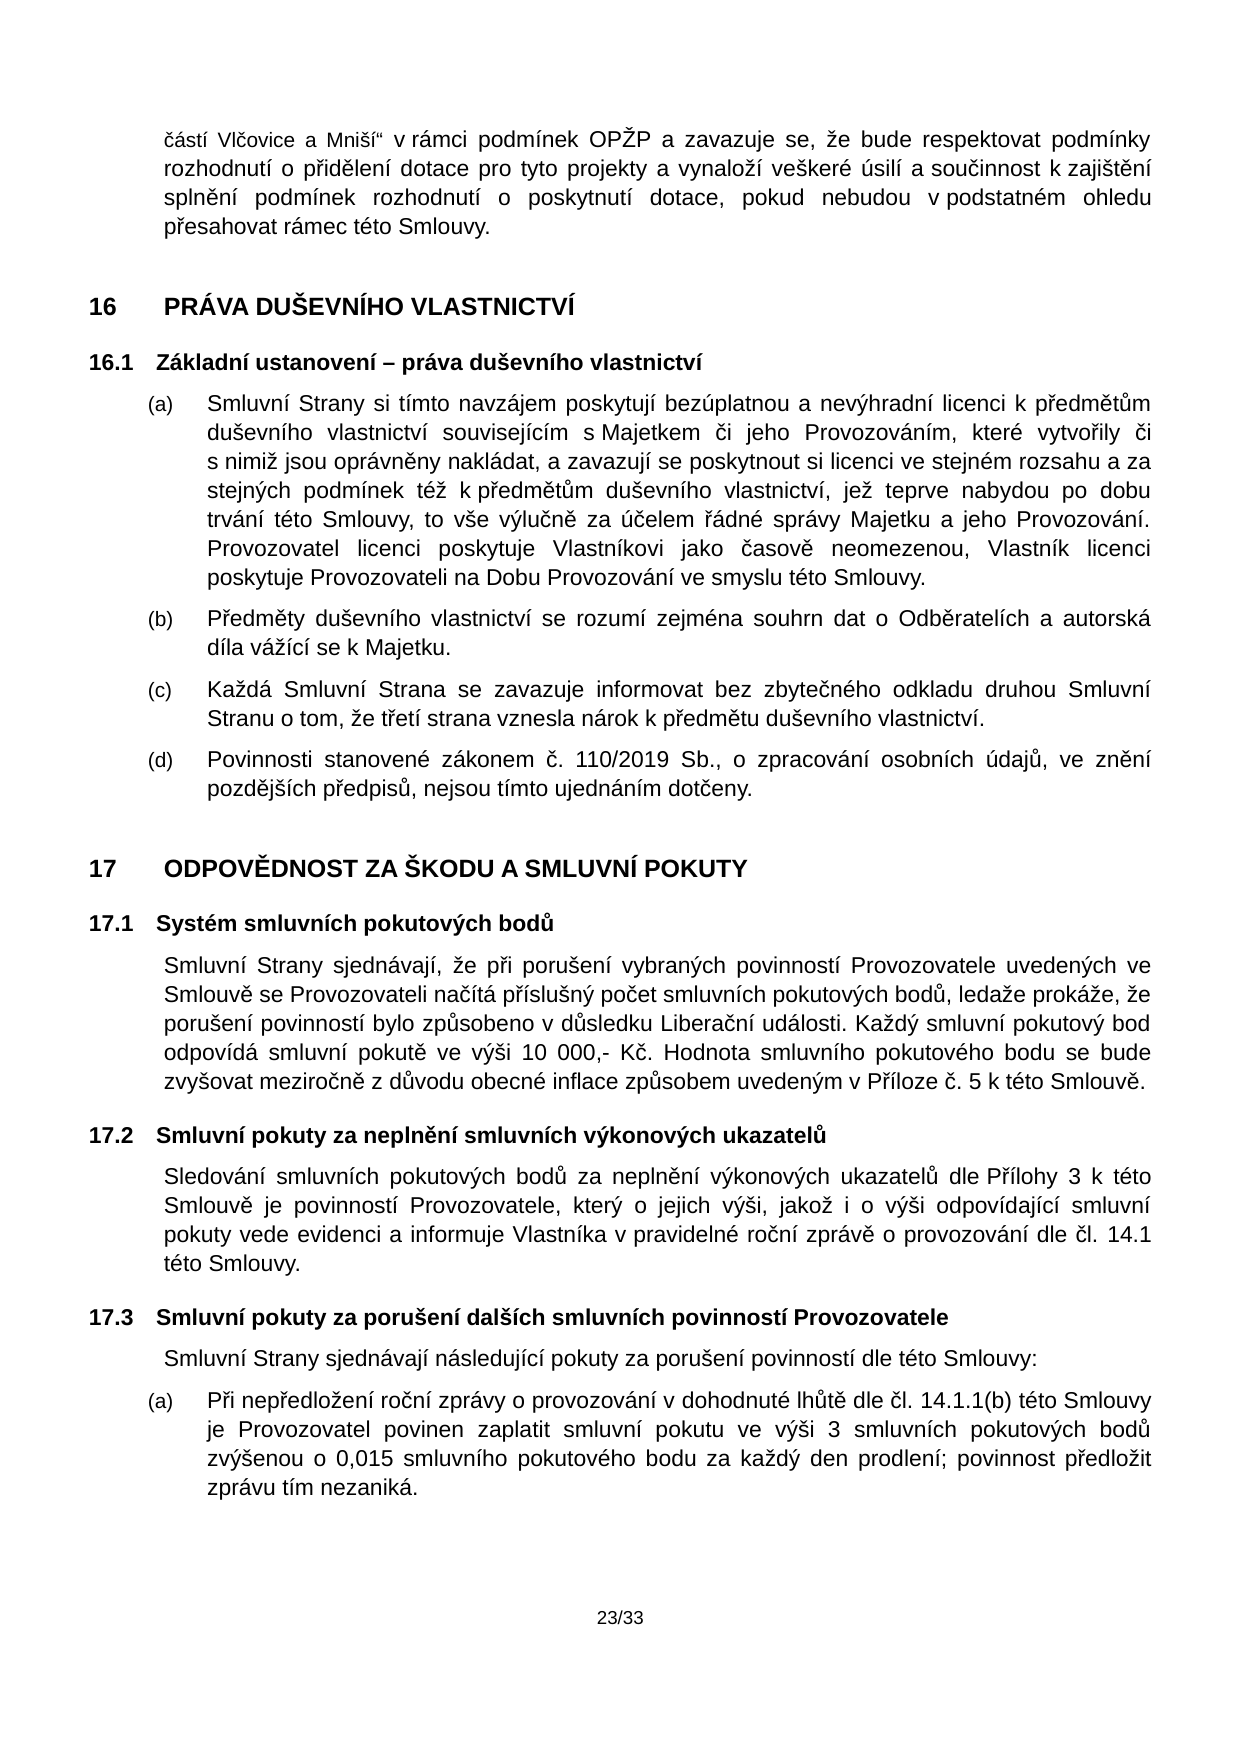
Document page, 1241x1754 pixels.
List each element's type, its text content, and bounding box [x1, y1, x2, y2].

subtitle Smluvní Strany sjednávají následující pokuty za porušení povinností dle této Smlouvy: [164, 1345, 1152, 1372]
subtitle Základní ustanovení – práva duševního vlastnictví [89, 348, 1152, 375]
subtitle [164, 126, 1152, 239]
subtitle Každá Smluvní Strana se zavazuje informovat bez zbytečného odkladu druhou Smluvní Stranu o tom, že třetí strana vznesla nárok k předmětu duševního vlastnictví. [148, 676, 1152, 731]
subtitle PRÁVA DUŠEVNÍHO VLASTNICTVÍ [89, 292, 1152, 321]
subtitle Smluvní pokuty za porušení dalších smluvních povinností Provozovatele [89, 1304, 1152, 1330]
subtitle Smluvní Strany si tímto navzájem poskytují bezúplatnou a nevýhradní licenci k předmětům duševního vlastnictví souvisejícím s Majetkem či jeho Provozováním, které vytvořily či s nimiž jsou oprávněny nakládat, a zavazují se poskytnout si licenci ve stejném rozsahu a za stejných podmínek též k předmětům duševního vlastnictví, jež teprve nabydou po dobu trvání této Smlouvy, to vše výlučně za účelem řádné správy Majetku a jeho Provozování. Provozovatel licenci poskytuje Vlastníkovi jako časově neomezenou, Vlastník licenci poskytuje Provozovateli na Dobu Provozování ve smyslu této Smlouvy. [148, 390, 1152, 590]
subtitle Systém smluvních pokutových bodů [89, 910, 1152, 937]
subtitle Sledování smluvních pokutových bodů za neplnění výkonových ukazatelů dle Přílohy 3 k této Smlouvě je povinností Provozovatele, který o jejich výši, jakož i o výši odpovídající smluvní pokuty vede evidenci a informuje Vlastníka v pravidelné roční zprávě o provozování dle čl. 14.1 této Smlouvy. [164, 1163, 1152, 1276]
subtitle Předměty duševního vlastnictví se rozumí zejména souhrn dat o Odběratelích a autorská díla vážící se k Majetku. [148, 605, 1152, 660]
subtitle Povinnosti stanovené zákonem č. 110/2019 Sb., o zpracování osobních údajů, ve znění pozdějších předpisů, nejsou tímto ujednáním dotčeny. [148, 746, 1152, 801]
subtitle Smluvní pokuty za neplnění smluvních výkonových ukazatelů [89, 1122, 1152, 1148]
subtitle ODPOVĚDNOST ZA ŠKODU A SMLUVNÍ POKUTY [89, 854, 1152, 883]
subtitle Při nepředložení roční zprávy o provozování v dohodnuté lhůtě dle čl. 14.1(b) této Smlouvy je Provozovatel povinen zaplatit smluvní pokutu ve výši 3 smluvních pokutových bodů zvýšenou o 0,015 smluvního pokutového bodu za každý den prodlení; povinnost předložit zprávu tím nezaniká. [148, 1387, 1152, 1500]
subtitle Smluvní Strany sjednávají, že při porušení vybraných povinností Provozovatele uvedených ve Smlouvě se Provozovateli načítá příslušný počet smluvních pokutových bodů, ledaže prokáže, že porušení povinností bylo způsobeno v důsledku Liberační události. Každý smluvní pokutový bod odpovídá smluvní pokutě ve výši 10 000,- Kč. Hodnota smluvního pokutového bodu se bude zvyšovat meziročně z důvodu obecné inflace způsobem uvedeným v Příloze č. 5 k této Smlouvě. [164, 952, 1152, 1094]
